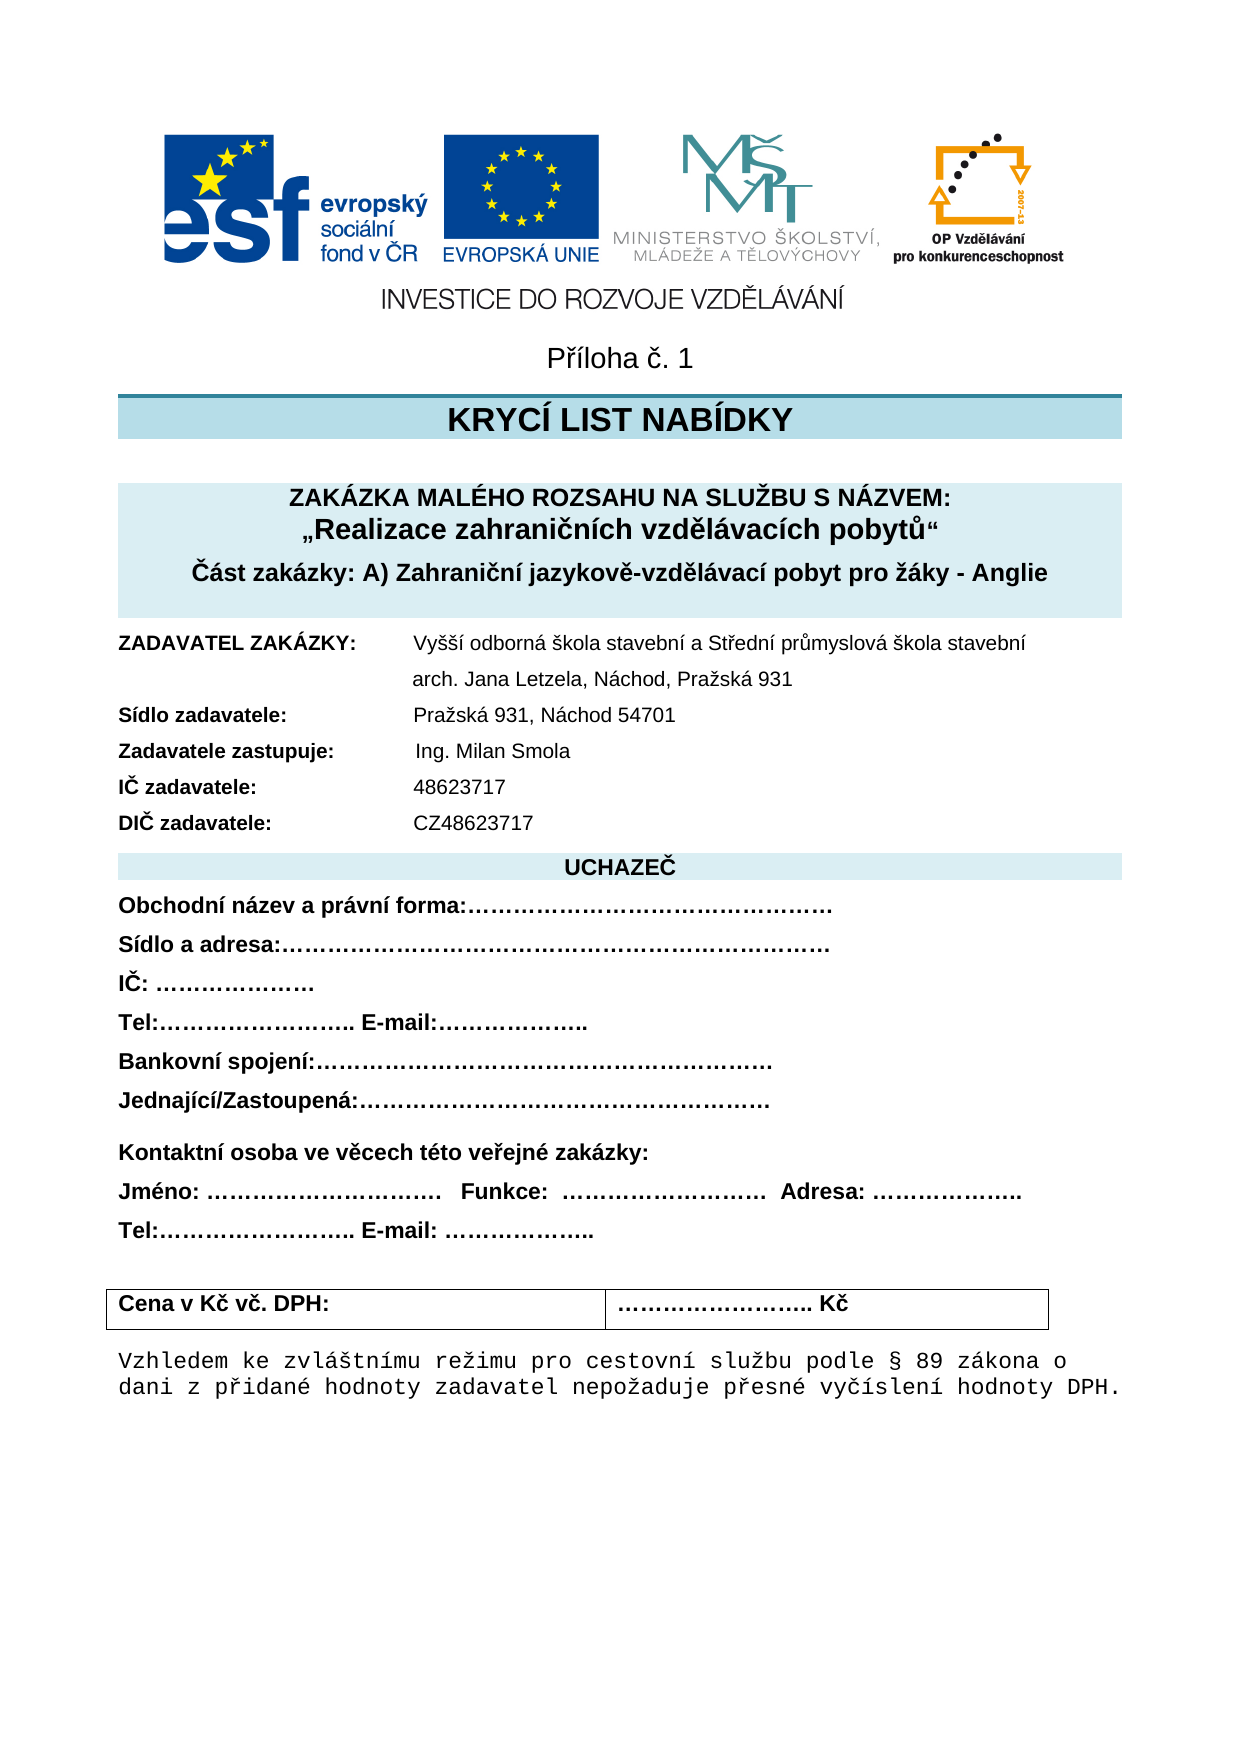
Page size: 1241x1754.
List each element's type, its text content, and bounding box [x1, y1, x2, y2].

text „Realizace zahraničních vzdělávacích pobytů“ [118, 512, 1122, 545]
text Sídlo a adresa:……………………………………………………………… [118, 931, 1122, 958]
text Obchodní název a právní forma:………………………………………… [118, 892, 1122, 919]
text Tel:…………………….. E-mail: ……………….. [118, 1217, 1122, 1243]
text ZADAVATEL ZAKÁZKY: Vyšší odborná škola stavební a Střední průmyslová škola stavební [118, 631, 1122, 655]
text Sídlo zadavatele: Pražská 931, Náchod 54701 [118, 703, 1122, 727]
table_header Cena v Kč vč. DPH: [107, 1290, 605, 1329]
subtitle KRYCÍ LIST NABÍDKY [118, 398, 1122, 439]
text ZAKÁZKA MALÉHO ROZSAHU NA SLUŽBU S NÁZVEM: [118, 483, 1122, 512]
text arch. Jana Letzela, Náchod, Pražská 931 [118, 667, 1122, 691]
text IČ: ………………… [118, 970, 1122, 996]
text Tel:…………………….. E-mail:……………….. [118, 1009, 1122, 1035]
table_header …………………….. Kč [606, 1290, 1048, 1329]
text IČ zadavatele: 48623717 [118, 774, 1122, 798]
text UCHAZEČ [118, 853, 1122, 880]
text Jednající/Zastoupená:……………………………………………… [118, 1087, 1122, 1113]
text Jméno: …………………………. Funkce: ……………………… Adresa: ……………….. [118, 1178, 1122, 1204]
text Zadavatele zastupuje: Ing. Milan Smola [118, 738, 1122, 762]
text Vzhledem ke zvláštnímu režimu pro cestovní službu podle § 89 zákona o dani z přidané hodnoty zadavatel nepožaduje přesné vyčíslení hodnoty DPH. [118, 1349, 1122, 1401]
picture [116, 94, 1125, 341]
text Bankovní spojení:…………………………………………………… [118, 1048, 1122, 1074]
text DIČ zadavatele: CZ48623717 [118, 810, 1122, 834]
text Část zakázky: A) Zahraniční jazykově-vzdělávací pobyt pro žáky - Anglie [118, 558, 1122, 587]
text Kontaktní osoba ve věcech této veřejné zakázky: [118, 1139, 1122, 1166]
